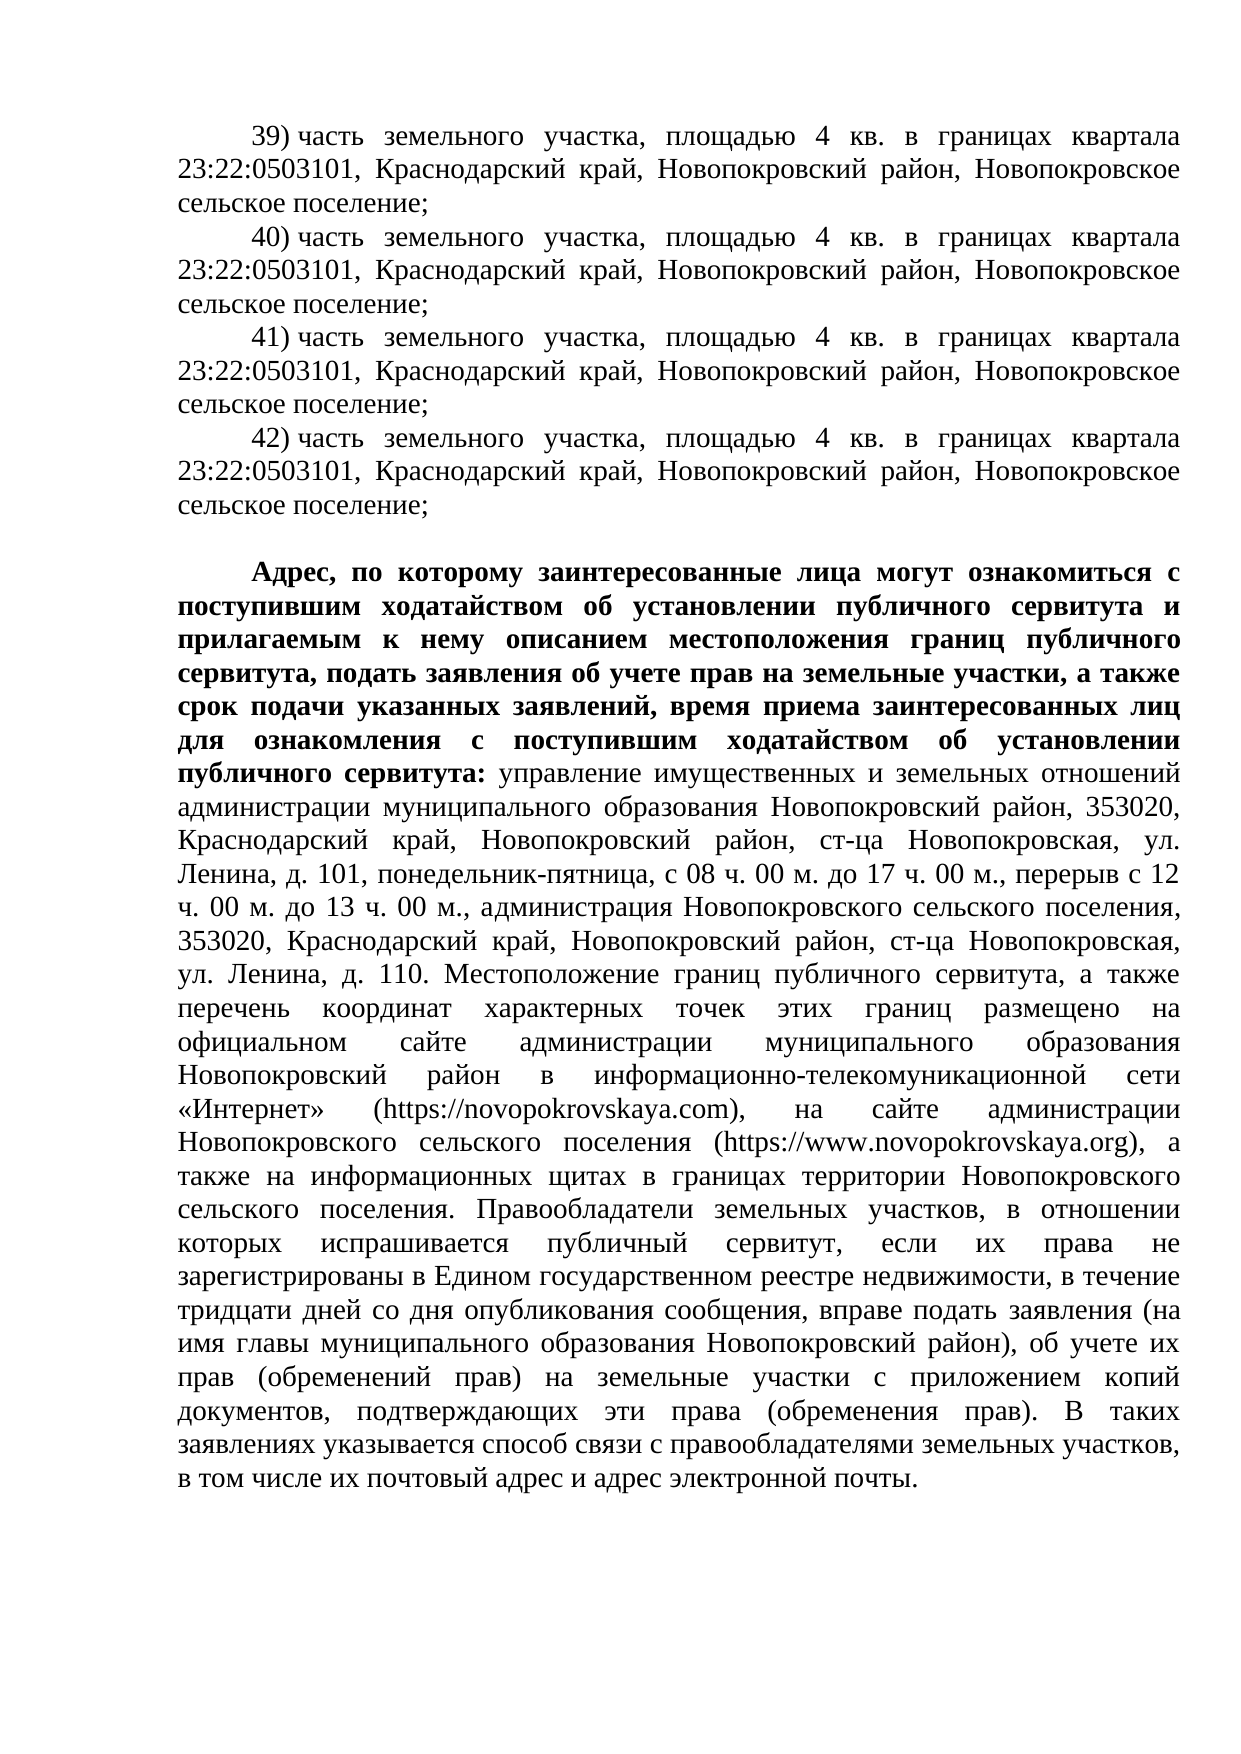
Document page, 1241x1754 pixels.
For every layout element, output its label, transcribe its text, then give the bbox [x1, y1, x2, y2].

text 39) часть земельного участка, площадью 4 кв. в границах квартала 23:22:0503101, Краснодарский край, Новопокровский район, Новопокровское сельское поселение; [177, 118, 1181, 219]
text 41) часть земельного участка, площадью 4 кв. в границах квартала 23:22:0503101, Краснодарский край, Новопокровский район, Новопокровское сельское поселение; [177, 319, 1181, 420]
text 42) часть земельного участка, площадью 4 кв. в границах квартала 23:22:0503101, Краснодарский край, Новопокровский район, Новопокровское сельское поселение; [177, 420, 1181, 521]
text Адрес, по которому заинтересованные лица могут ознакомиться с поступившим ходатайством об установлении публичного сервитута и прилагаемым к нему описанием местоположения границ публичного сервитута, подать заявления об учете прав на земельные участки, а также срок подачи указанных заявлений, время приема заинтересованных лиц для ознакомления с поступившим ходатайством об установлении публичного сервитута: управление имущественных и земельных отношений администрации муниципального образования Новопокровский район, 353020, Краснодарский край, Новопокровский район, ст-ца Новопокровская, ул. Ленина, д. 101, понедельник-пятница, с 08 ч. . до 17 ч. ., перерыв с 12 ч. . до 13 ч. 00 м., администрация Новопокровского сельского поселения, 353020, Краснодарский край, Новопокровский район, ст-ца Новопокровская, ул. Ленина, д. 110. Местоположение границ публичного сервитута, а также перечень координат характерных точек этих границ размещено на официальном сайте администрации муниципального образования Новопокровский район в информационно-телекомуникационной сети «Интернет» (https://novopokrovskaya.com), на сайте администрации Новопокровского сельского поселения (https://www.novopokrovskaya.org), а также на информационных щитах в границах территории Новопокровского сельского поселения. Правообладатели земельных участков, в отношении которых испрашивается публичный сервитут, если их права не зарегистрированы в Едином государственном реестре недвижимости, в течение тридцати дней со дня опубликования сообщения, вправе подать заявления (на имя главы муниципального образования Новопокровский район), об учете их прав (обременений прав) на земельные участки с приложением копий документов, подтверждающих эти права (обременения прав). В таких заявлениях указывается способ связи с правообладателями земельных участков, в том числе их почтовый адрес и адрес электронной почты. [177, 554, 1181, 1493]
text 40) часть земельного участка, площадью 4 кв. в границах квартала 23:22:0503101, Краснодарский край, Новопокровский район, Новопокровское сельское поселение; [177, 219, 1181, 319]
